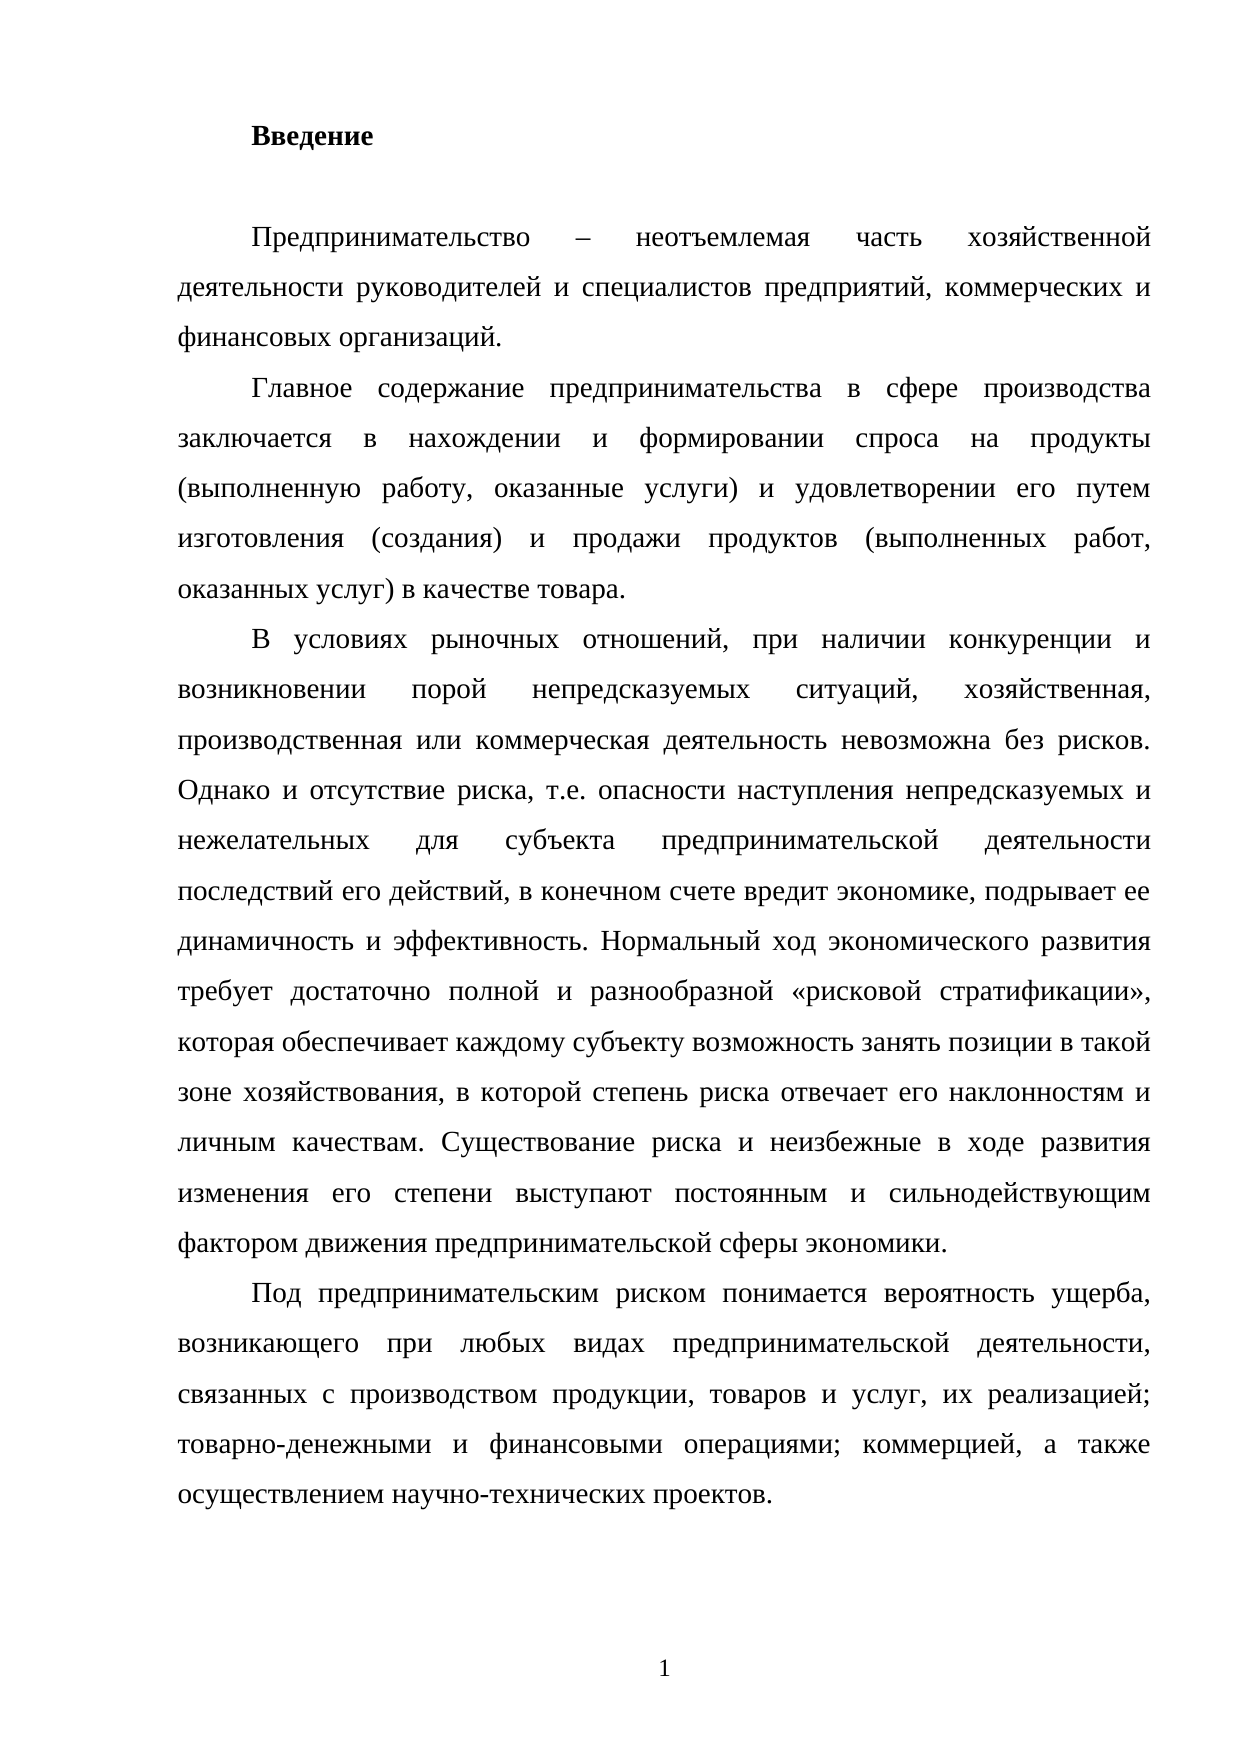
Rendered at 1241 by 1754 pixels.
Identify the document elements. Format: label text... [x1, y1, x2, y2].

text В условиях рыночных отношений, при наличии конкуренции и возникновении порой непредсказуемых ситуаций, хозяйственная, производственная или коммерческая деятельность невозможна без рисков. Однако и отсутствие риска, т.е. опасности наступления непредсказуемых и нежелательных для субъекта предпринимательской деятельности последствий его действий, в конечном счете вредит экономике, подрывает ее динамичность и эффективность. Нормальный ход экономического развития требует достаточно полной и разнообразной «рисковой стратификации», которая обеспечивает каждому субъекту возможность занять позиции в такой зоне хозяйствования, в которой степень риска отвечает его наклонностям и личным качествам. Существование риска и неизбежные в ходе развития изменения его степени выступают постоянным и сильнодействующим фактором движения предпринимательской сферы экономики. [177, 621, 1152, 1258]
text Предпринимательство – неотъемлемая часть хозяйственной деятельности руководителей и специалистов предприятий, коммерческих и финансовых организаций. [177, 219, 1152, 353]
text Главное содержание предпринимательства в сфере производства заключается в нахождении и формировании спроса на продукты (выполненную работу, оказанные услуги) и удовлетворении его путем изготовления (создания) и продажи продуктов (выполненных работ, оказанных услуг) в качестве товара. [177, 370, 1152, 604]
text Введение [177, 118, 1152, 152]
text Под предпринимательским риском понимается вероятность ущерба, возникающего при любых видах предпринимательской деятельности, связанных с производством продукции, товаров и услуг, их реализацией; товарно-денежными и финансовыми операциями; коммерцией, а также осуществлением научно-технических проектов. [177, 1275, 1152, 1510]
